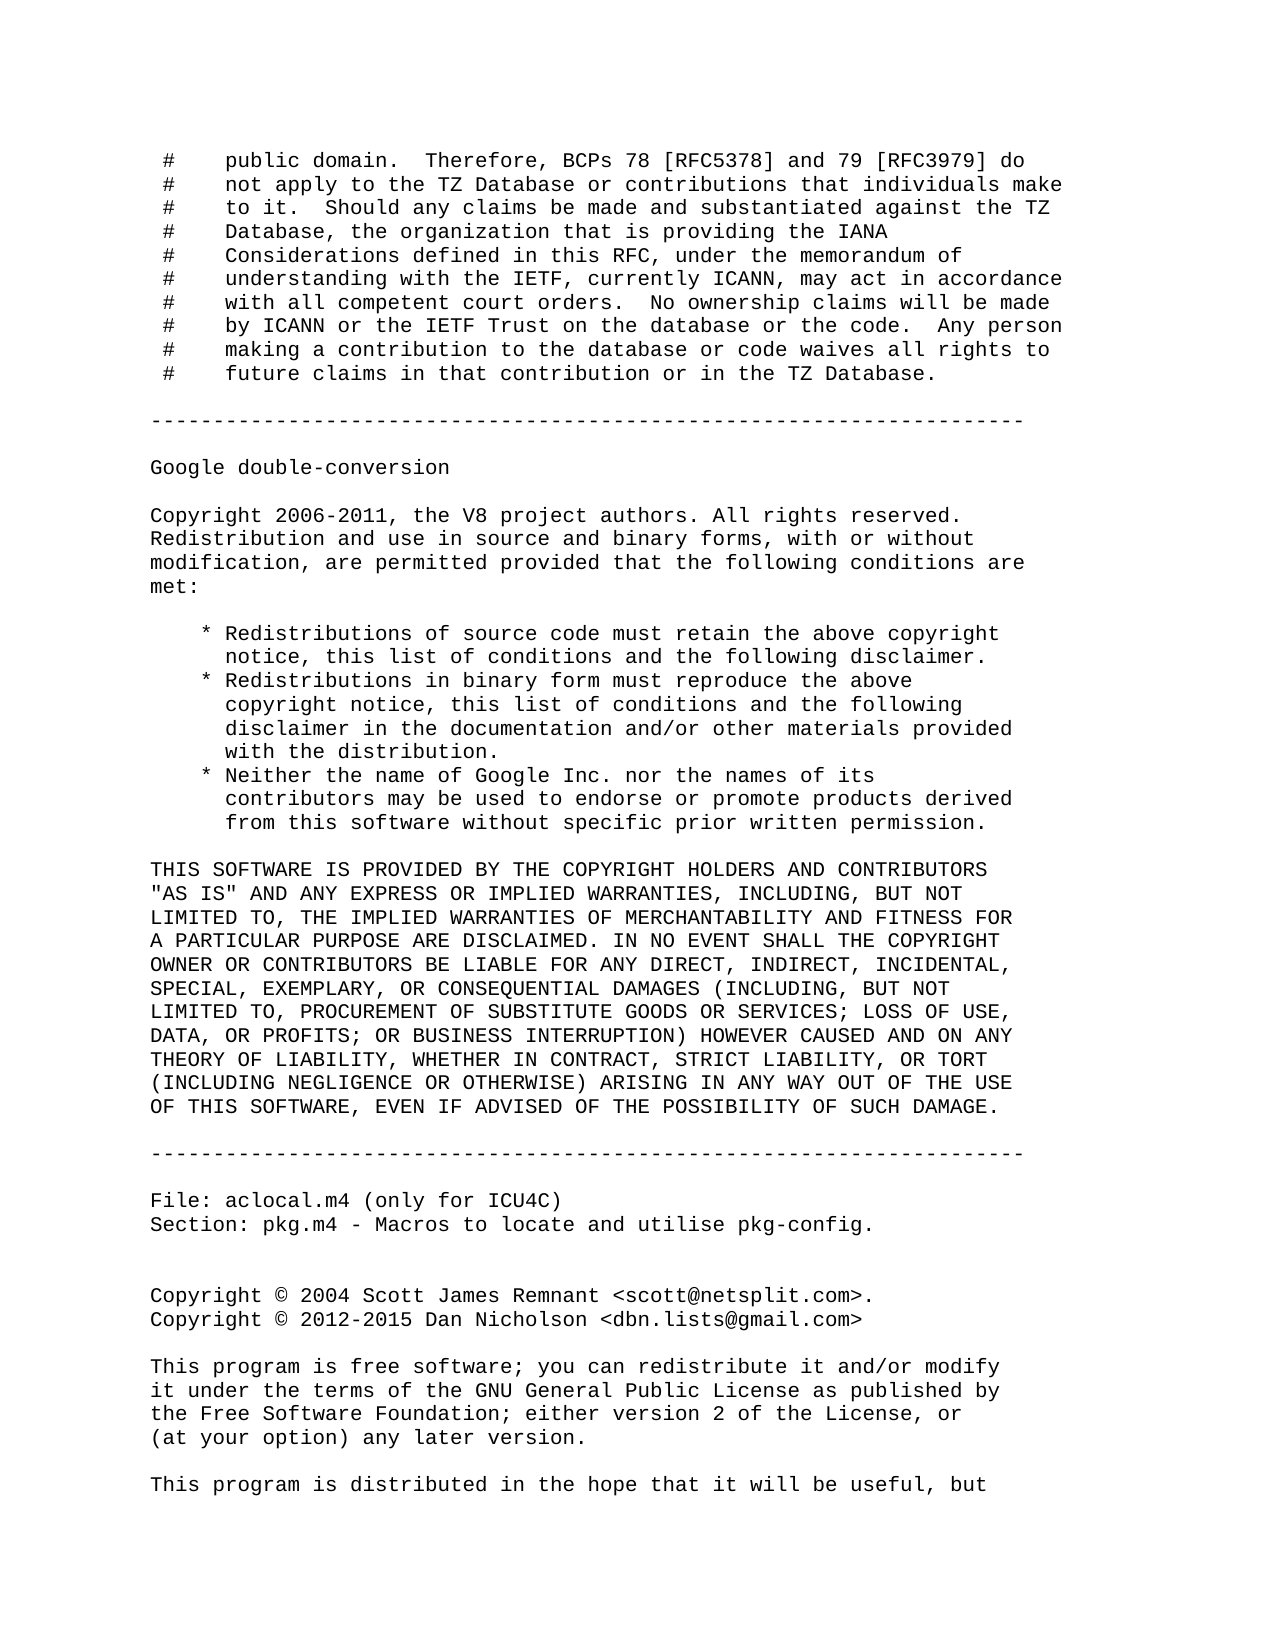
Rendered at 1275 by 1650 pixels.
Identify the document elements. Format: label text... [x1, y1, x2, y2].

text THEORY OF LIABILITY, WHETHER IN CONTRACT, STRICT LIABILITY, OR TORT [150, 1048, 1125, 1072]
text it under the terms of the GNU General Public License as published by [150, 1379, 1125, 1403]
text A PARTICULAR PURPOSE ARE DISCLAIMED. IN NO EVENT SHALL THE COPYRIGHT [150, 930, 1125, 954]
text # Database, the organization that is providing the IANA [150, 221, 1125, 244]
text # by ICANN or the IETF Trust on the database or the code. Any person [150, 316, 1125, 339]
text met: [150, 576, 1125, 599]
text Copyright © 2012-2015 Dan Nicholson <dbn.lists@gmail.com> [150, 1309, 1125, 1332]
text Section: pkg.m4 - Macros to locate and utilise pkg-config. [150, 1214, 1125, 1238]
text disclaimer in the documentation and/or other materials provided [150, 717, 1125, 741]
text the Free Software Foundation; either version 2 of the License, or [150, 1403, 1125, 1427]
text This program is distributed in the hope that it will be useful, but [150, 1474, 1125, 1498]
text copyright notice, this list of conditions and the following [150, 694, 1125, 717]
text This program is free software; you can redistribute it and/or modify [150, 1356, 1125, 1379]
text contributors may be used to endorse or promote products derived [150, 788, 1125, 812]
text # Considerations defined in this RFC, under the memorandum of [150, 244, 1125, 268]
text from this software without specific prior written permission. [150, 812, 1125, 836]
text Copyright 2006-2011, the V8 project authors. All rights reserved. [150, 505, 1125, 528]
text LIMITED TO, PROCUREMENT OF SUBSTITUTE GOODS OR SERVICES; LOSS OF USE, [150, 1001, 1125, 1025]
text notice, this list of conditions and the following disclaimer. [150, 647, 1125, 670]
text with the distribution. [150, 741, 1125, 765]
text (at your option) any later version. [150, 1427, 1125, 1451]
text # making a contribution to the database or code waives all rights to [150, 339, 1125, 363]
text OWNER OR CONTRIBUTORS BE LIABLE FOR ANY DIRECT, INDIRECT, INCIDENTAL, [150, 954, 1125, 978]
text # future claims in that contribution or in the TZ Database. [150, 363, 1125, 386]
text ---------------------------------------------------------------------- [150, 1143, 1125, 1167]
text Copyright © 2004 Scott James Remnant <scott@netsplit.com>. [150, 1285, 1125, 1309]
text * Redistributions of source code must retain the above copyright [150, 623, 1125, 647]
text Redistribution and use in source and binary forms, with or without [150, 528, 1125, 552]
text * Redistributions in binary form must reproduce the above [150, 670, 1125, 694]
text # understanding with the IETF, currently ICANN, may act in accordance [150, 268, 1125, 292]
text File: aclocal.m4 (only for ICU4C) [150, 1190, 1125, 1214]
text * Neither the name of Google Inc. nor the names of its [150, 765, 1125, 788]
text # with all competent court orders. No ownership claims will be made [150, 292, 1125, 316]
text # to it. Should any claims be made and substantiated against the TZ [150, 197, 1125, 221]
text # not apply to the TZ Database or contributions that individuals make [150, 174, 1125, 197]
text LIMITED TO, THE IMPLIED WARRANTIES OF MERCHANTABILITY AND FITNESS FOR [150, 907, 1125, 930]
text THIS SOFTWARE IS PROVIDED BY THE COPYRIGHT HOLDERS AND CONTRIBUTORS [150, 859, 1125, 883]
text "AS IS" AND ANY EXPRESS OR IMPLIED WARRANTIES, INCLUDING, BUT NOT [150, 883, 1125, 907]
text modification, are permitted provided that the following conditions are [150, 552, 1125, 576]
text Google double-conversion [150, 457, 1125, 481]
text # public domain. Therefore, BCPs 78 [RFC5378] and 79 [RFC3979] do [150, 150, 1125, 174]
text OF THIS SOFTWARE, EVEN IF ADVISED OF THE POSSIBILITY OF SUCH DAMAGE. [150, 1096, 1125, 1119]
text ---------------------------------------------------------------------- [150, 410, 1125, 434]
text DATA, OR PROFITS; OR BUSINESS INTERRUPTION) HOWEVER CAUSED AND ON ANY [150, 1025, 1125, 1048]
text (INCLUDING NEGLIGENCE OR OTHERWISE) ARISING IN ANY WAY OUT OF THE USE [150, 1072, 1125, 1096]
text SPECIAL, EXEMPLARY, OR CONSEQUENTIAL DAMAGES (INCLUDING, BUT NOT [150, 978, 1125, 1001]
